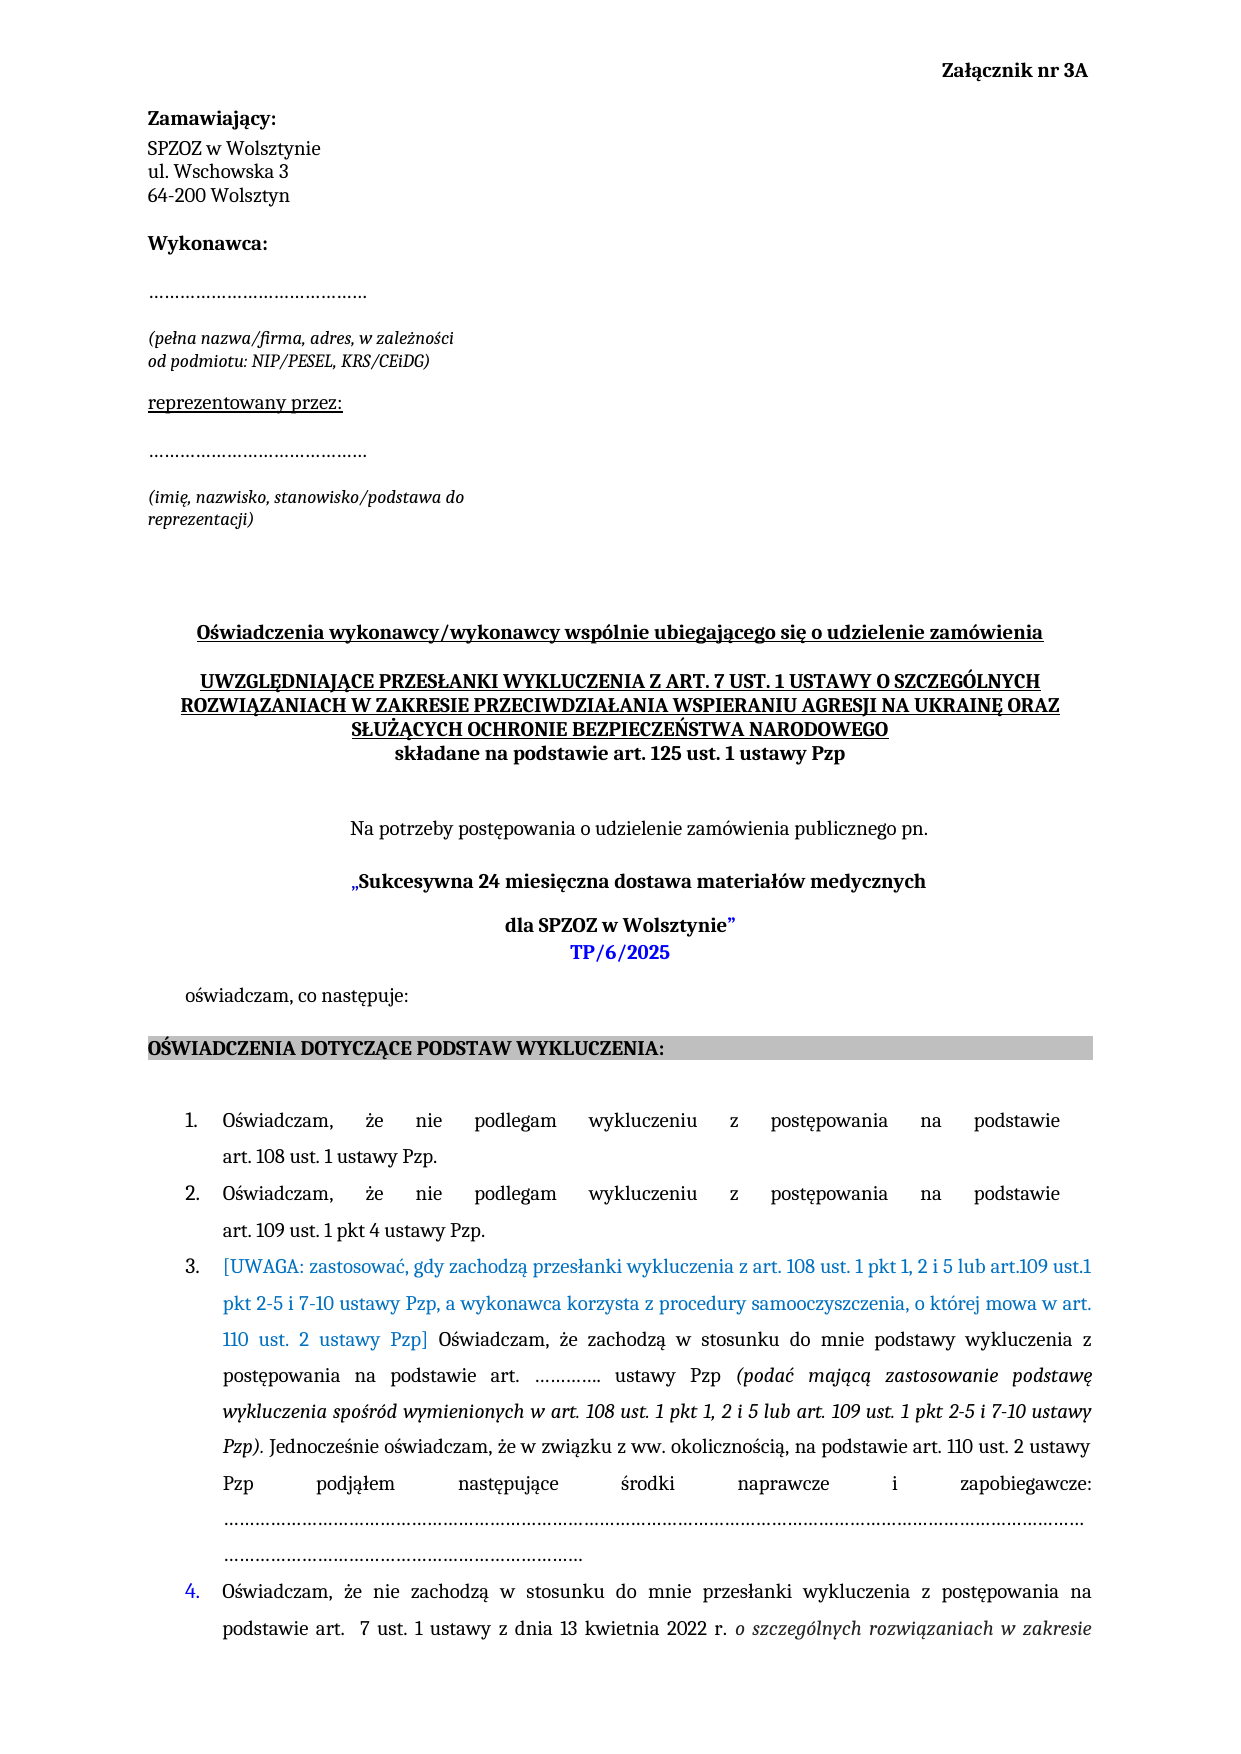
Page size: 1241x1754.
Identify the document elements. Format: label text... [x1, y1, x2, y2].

text SPZOZ w Wolsztynie [148, 136, 1093, 160]
text oświadczam, co następuje: [185, 983, 1093, 1007]
text Wykonawca: [148, 232, 1093, 256]
text Na potrzeby postępowania o udzielenie zamówienia publicznego pn. [185, 817, 1093, 841]
text Oświadczenia wykonawcy/wykonawcy wspólnie ubiegającego się o udzielenie zamówienia [148, 621, 1093, 645]
text …………………………………… [148, 439, 472, 463]
text „Sukcesywna 24 miesięczna dostawa materiałów medycznych [185, 869, 1093, 893]
text 64-200 Wolsztyn [148, 184, 1093, 208]
text (imię, nazwisko, stanowisko/podstawa do reprezentacji) [148, 487, 472, 530]
text składane na podstawie art. 125 ust. 1 ustawy Pzp [148, 741, 1093, 765]
text TP/6/2025 [148, 941, 1093, 965]
text reprezentowany przez: [148, 391, 1093, 415]
text UWZGLĘDNIAJĄCE PRZESŁANKI WYKLUCZENIA Z ART. 7 UST. 1 USTAWY o szczególnych rozwiązaniach w zakresie przeciwdziałania wspieraniu agresji na Ukrainę oraz służących ochronie bezpieczeństwa narodowego [148, 669, 1093, 741]
text (pełna nazwa/firma, adres, w zależności od podmiotu: NIP/PESEL, KRS/CEiDG) [148, 328, 472, 373]
list [UWAGA: zastosować, gdy zachodzą przesłanki wykluczenia z art. 108 ust. 1 pkt 1, 2 i 5 lub art.109 ust.1 pkt 2-5 i 7-10 ustawy Pzp, a wykonawca korzysta z procedury samooczyszczenia, o której mowa w art. 110 ust. 2 ustawy Pzp] Oświadczam, że zachodzą w stosunku do mnie podstawy wykluczenia z postępowania na podstawie art. …………. ustawy Pzp (podać mającą zastosowanie podstawę wykluczenia spośród wymienionych w art. 108 ust. 1 pkt 1, 2 i 5 lub art. 109 ust. 1 pkt 2-5 i 7-10 ustawy Pzp). Jednocześnie oświadczam, że w związku z ww. okolicznością, na podstawie art. 110 ust. 2 ustawy Pzp podjąłem następujące środki naprawcze i zapobiegawcze: ……………………………………………………………………………………………………………………………………………………………………………………………………………… [185, 1254, 1093, 1567]
text Załącznik nr 3A [148, 59, 1093, 83]
text Zamawiający: [148, 107, 1093, 131]
text ul. Wschowska 3 [148, 160, 1093, 184]
list Oświadczam, że nie podlegam wykluczeniu z postępowania na podstawie art. 108 ust. 1 ustawy Pzp. [185, 1108, 1093, 1169]
list Oświadczam, że nie podlegam wykluczeniu z postępowania na podstawie art. 109 ust. 1 pkt 4 ustawy Pzp. [185, 1181, 1093, 1242]
text OŚWIADCZENIA DOTYCZĄCE PODSTAW WYKLUCZENIA: [148, 1036, 1093, 1060]
text dla SPZOZ w Wolsztynie” [148, 913, 1093, 937]
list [185, 1579, 1093, 1640]
text …………………………………… [148, 280, 472, 304]
